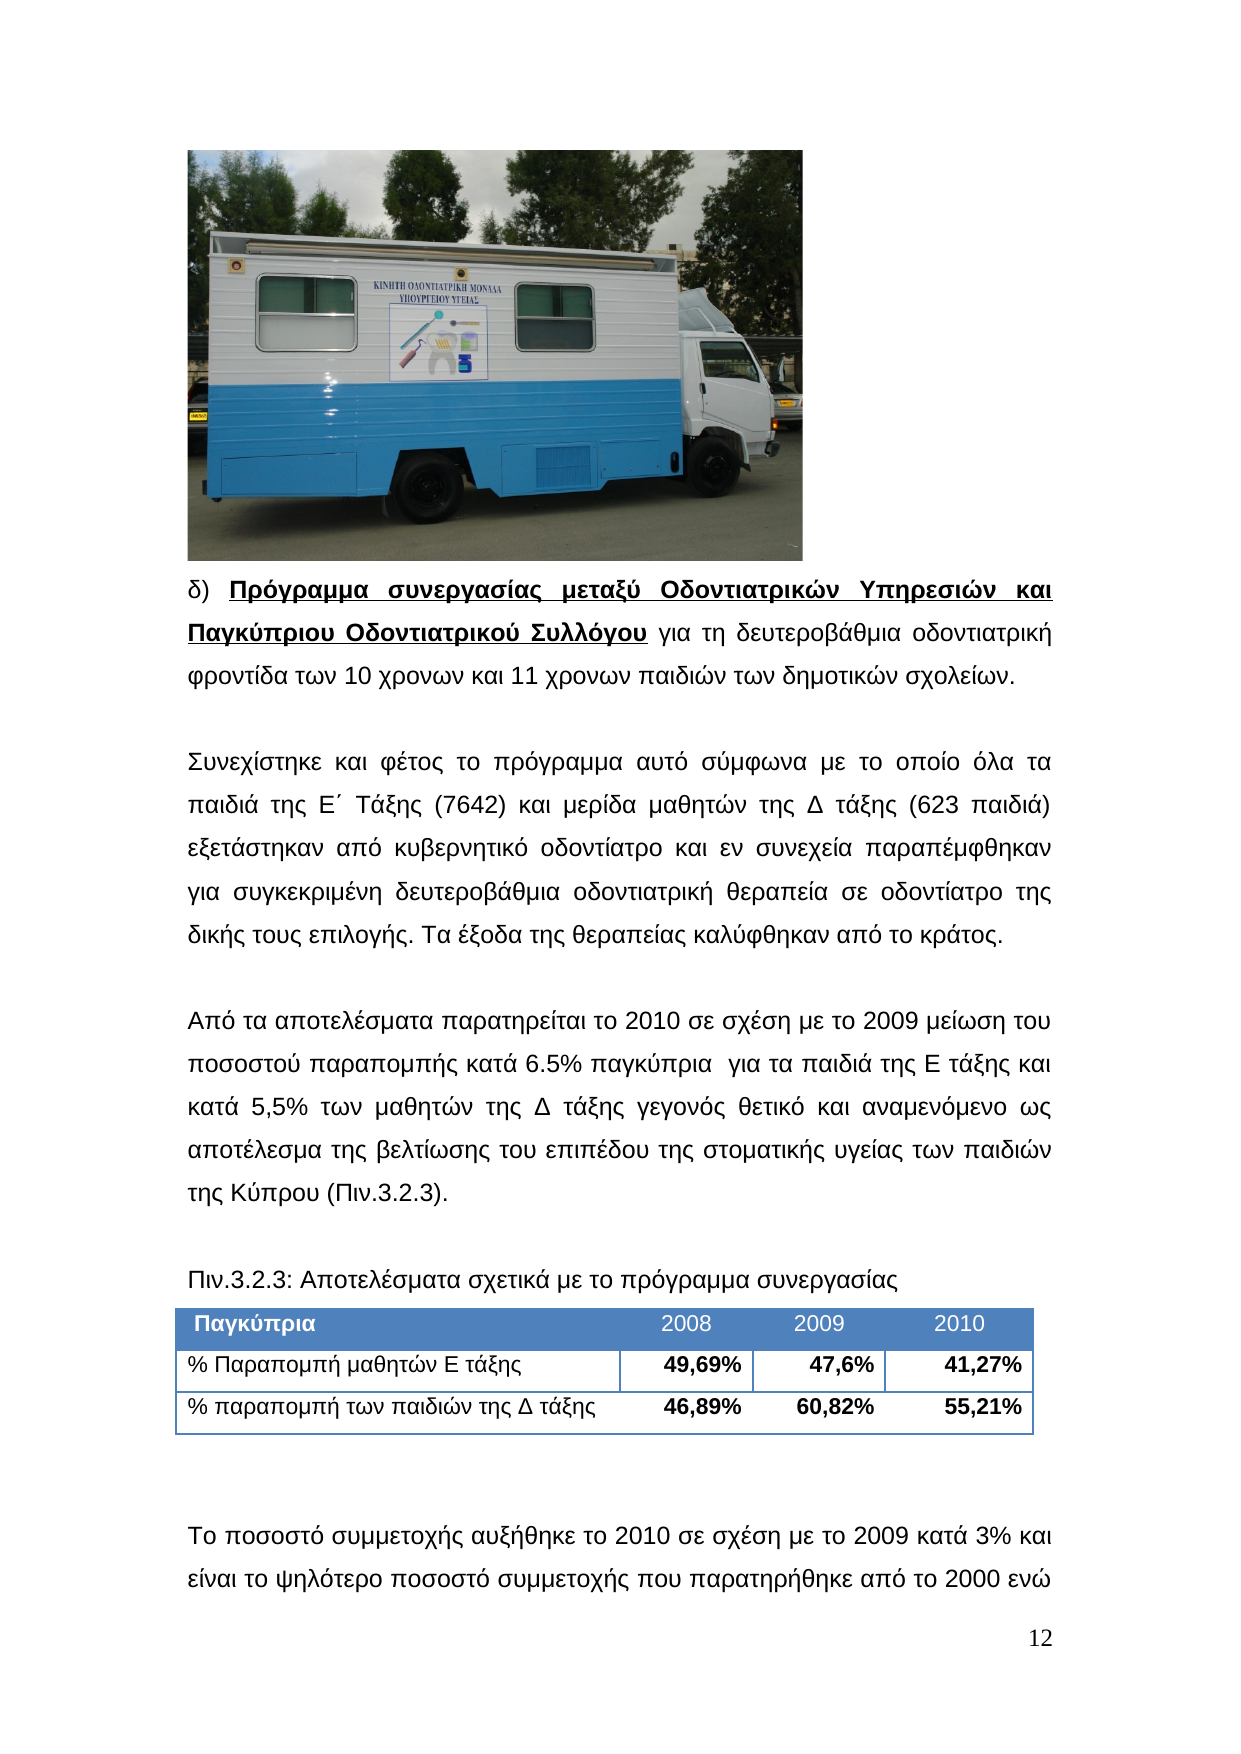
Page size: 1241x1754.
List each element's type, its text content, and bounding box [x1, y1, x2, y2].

table_cell 46,89% [620, 1393, 753, 1432]
text Συνεχίστηκε και φέτος το πρόγραμμα αυτό σύμφωνα με το οποίο όλα τα παιδιά της Ε΄ Τάξης (7642) και μερίδα μαθητών της Δ τάξης (623 παιδιά) εξετάστηκαν από κυβερνητικό οδοντίατρο και εν συνεχεία παραπέμφθηκαν για συγκεκριμένη δευτεροβάθμια οδοντιατρική θεραπεία σε οδοντίατρο της δικής τους επιλογής. Τα έξοδα της θεραπείας καλύφθηκαν από το κράτος. [187, 747, 1053, 948]
table_cell 49,69% [621, 1351, 752, 1391]
table_cell % Παραπομπή μαθητών Ε τάξης [177, 1351, 619, 1391]
table_header 2008 [620, 1310, 753, 1349]
table_cell 41,27% [886, 1351, 1032, 1391]
table_header 2010 [885, 1310, 1032, 1349]
table_header 2009 [753, 1310, 885, 1349]
picture [187, 150, 803, 561]
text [187, 1521, 1053, 1593]
table_cell 60,82% [753, 1393, 885, 1432]
table_header Παγκύπρια [177, 1310, 620, 1349]
table_cell 55,21% [885, 1393, 1032, 1432]
table_cell % παραπομπή των παιδιών της Δ τάξης [177, 1393, 620, 1432]
text Από τα αποτελέσματα παρατηρείται το 2010 σε σχέση με το 2009 μείωση του ποσοστού παραπομπής κατά 6.5% παγκύπρια για τα παιδιά της Ε τάξης και κατά 5,5% των μαθητών της Δ τάξης γεγονός θετικό και αναμενόμενο ως αποτέλεσμα της βελτίωσης του επιπέδου της στοματικής υγείας των παιδιών της Κύπρου (Πιν.3.2.3). [187, 1006, 1053, 1207]
table_cell 47,6% [754, 1351, 884, 1391]
text δ) Πρόγραμμα συνεργασίας μεταξύ Οδοντιατρικών Υπηρεσιών και Παγκύπριου Οδοντιατρικού Συλλόγου για τη δευτεροβάθμια οδοντιατρική φροντίδα των 10 χρονων και 11 χρονων παιδιών των δημοτικών σχολείων. [187, 575, 1053, 690]
text Πιν.3.2.3: Αποτελέσματα σχετικά με το πρόγραμμα συνεργασίας [187, 1265, 1053, 1293]
